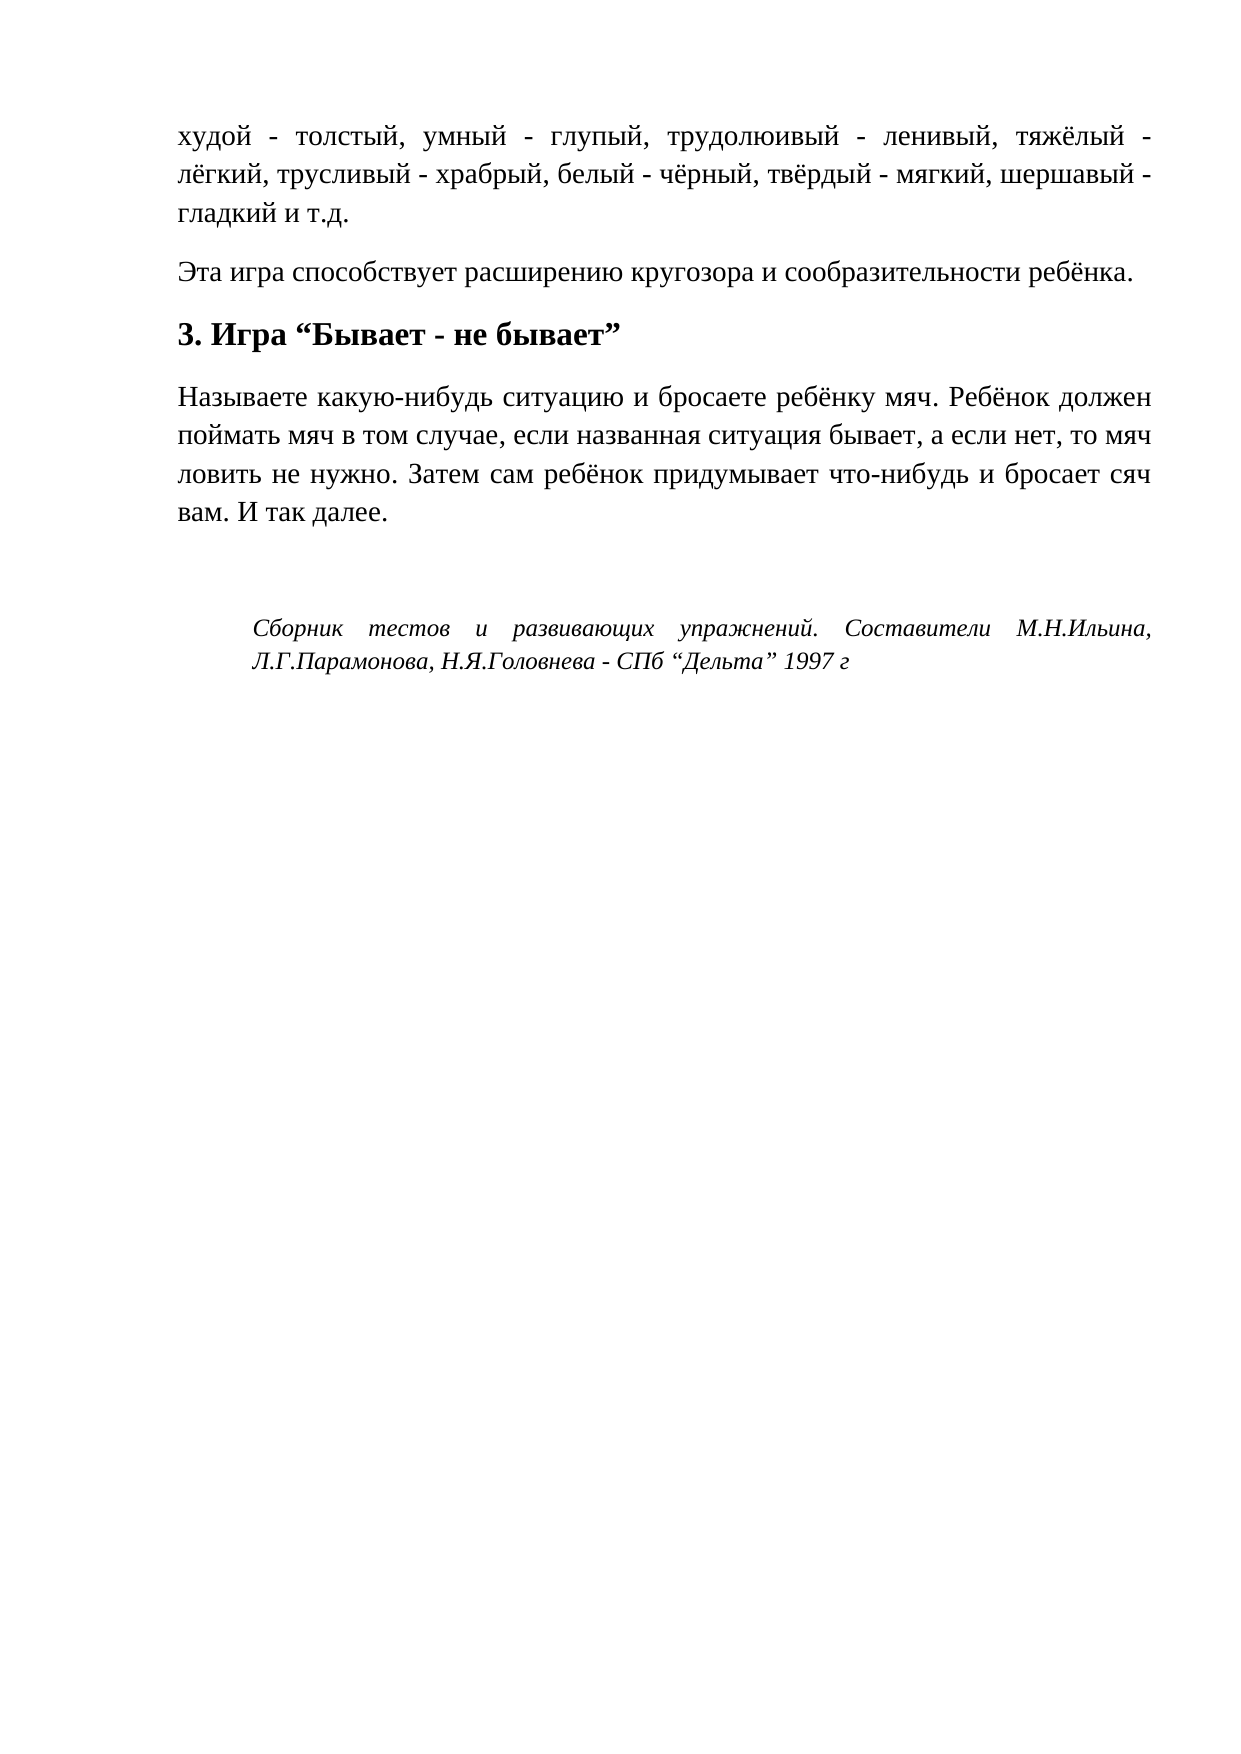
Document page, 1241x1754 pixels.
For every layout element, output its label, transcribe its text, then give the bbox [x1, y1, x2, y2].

list Игра “Бывает - не бывает” [177, 314, 1152, 352]
list Эта игра способствует расширению кругозора и сообразительности ребёнка. [177, 254, 1152, 288]
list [177, 118, 1152, 229]
list Сборник тестов и развивающих упражнений. Составители М.Н.Ильина, Л.Г.Парамонова, Н.Я.Головнева - СПб “Дельта” 1997 г [252, 613, 1152, 675]
list Называете какую-нибудь ситуацию и бросаете ребёнку мяч. Ребёнок должен поймать мяч в том случае, если названная ситуация бывает, а если нет, то мяч ловить не нужно. Затем сам ребёнок придумывает что-нибудь и бросает сяч вам. И так далее. [177, 379, 1152, 528]
